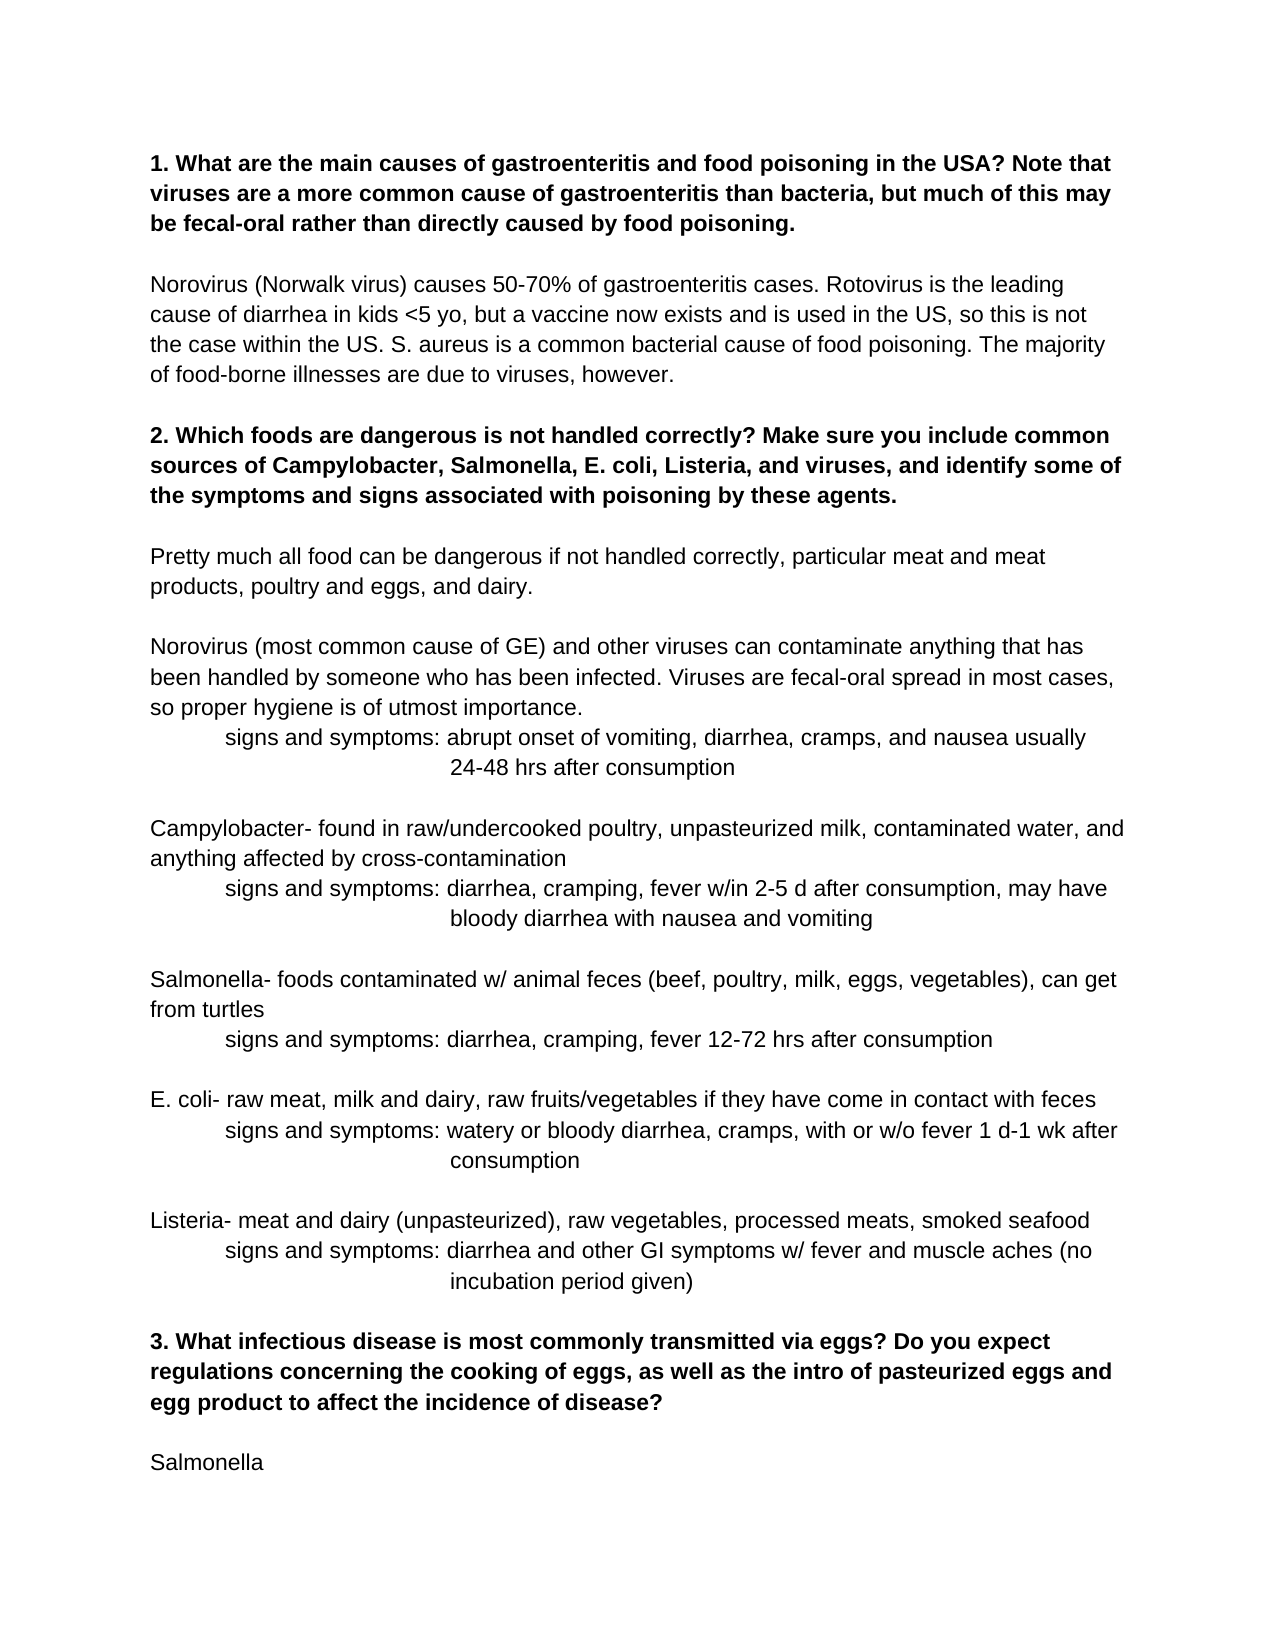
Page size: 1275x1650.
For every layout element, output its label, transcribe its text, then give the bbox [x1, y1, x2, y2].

text Campylobacter- found in raw/undercooked poultry, unpasteurized milk, contaminated water, and anything affected by cross-contamination [150, 814, 1125, 871]
text Norovirus (most common cause of GE) and other viruses can contaminate anything that has been handled by someone who has been infected. Viruses are fecal-oral spread in most cases, so proper hygiene is of utmost importance. [150, 633, 1125, 720]
text from turtles [150, 996, 1125, 1022]
text Listeria- meat and dairy (unpasteurized), raw vegetables, processed meats, smoked seafood [150, 1207, 1125, 1234]
text Salmonella- foods contaminated w/ animal feces (beef, poultry, milk, eggs, vegetables), can get [150, 966, 1125, 992]
text consumption [375, 1147, 1125, 1173]
text 2. Which foods are dangerous is not handled correctly? Make sure you include common sources of Campylobacter, Salmonella, E. coli, Listeria, and viruses, and identify some of the symptoms and signs associated with poisoning by these agents. [150, 422, 1125, 509]
text bloody diarrhea with nausea and vomiting [375, 905, 1125, 932]
text signs and symptoms: abrupt onset of vomiting, diarrhea, cramps, and nausea usually [150, 724, 1125, 750]
text 1. What are the main causes of gastroenteritis and food poisoning in the USA? Note that viruses are a more common cause of gastroenteritis than bacteria, but much of this may be fecal-oral rather than directly caused by food poisoning. [150, 150, 1125, 237]
text signs and symptoms: diarrhea, cramping, fever 12-72 hrs after consumption [150, 1026, 1125, 1052]
text 3. What infectious disease is most commonly transmitted via eggs? Do you expect regulations concerning the cooking of eggs, as well as the intro of pasteurized eggs and egg product to affect the incidence of disease? [150, 1328, 1125, 1415]
text signs and symptoms: watery or bloody diarrhea, cramps, with or w/o fever 1 d-1 wk after [150, 1117, 1125, 1143]
text 24-48 hrs after consumption [375, 754, 1125, 781]
text signs and symptoms: diarrhea, cramping, fever w/in 2-5 d after consumption, may have [150, 875, 1125, 901]
text signs and symptoms: diarrhea and other GI symptoms w/ fever and muscle aches (no [150, 1237, 1125, 1264]
text Salmonella [150, 1449, 1125, 1475]
text incubation period given) [375, 1268, 1125, 1294]
text Pretty much all food can be dangerous if not handled correctly, particular meat and meat products, poultry and eggs, and dairy. [150, 543, 1125, 599]
text Norovirus (Norwalk virus) causes 50-70% of gastroenteritis cases. Rotovirus is the leading cause of diarrhea in kids <5 yo, but a vaccine now exists and is used in the US, so this is not the case within the US. S. aureus is a common bacterial cause of food poisoning. The majority of food-borne illnesses are due to viruses, however. [150, 271, 1125, 388]
text E. coli- raw meat, milk and dairy, raw fruits/vegetables if they have come in contact with feces [150, 1086, 1125, 1113]
